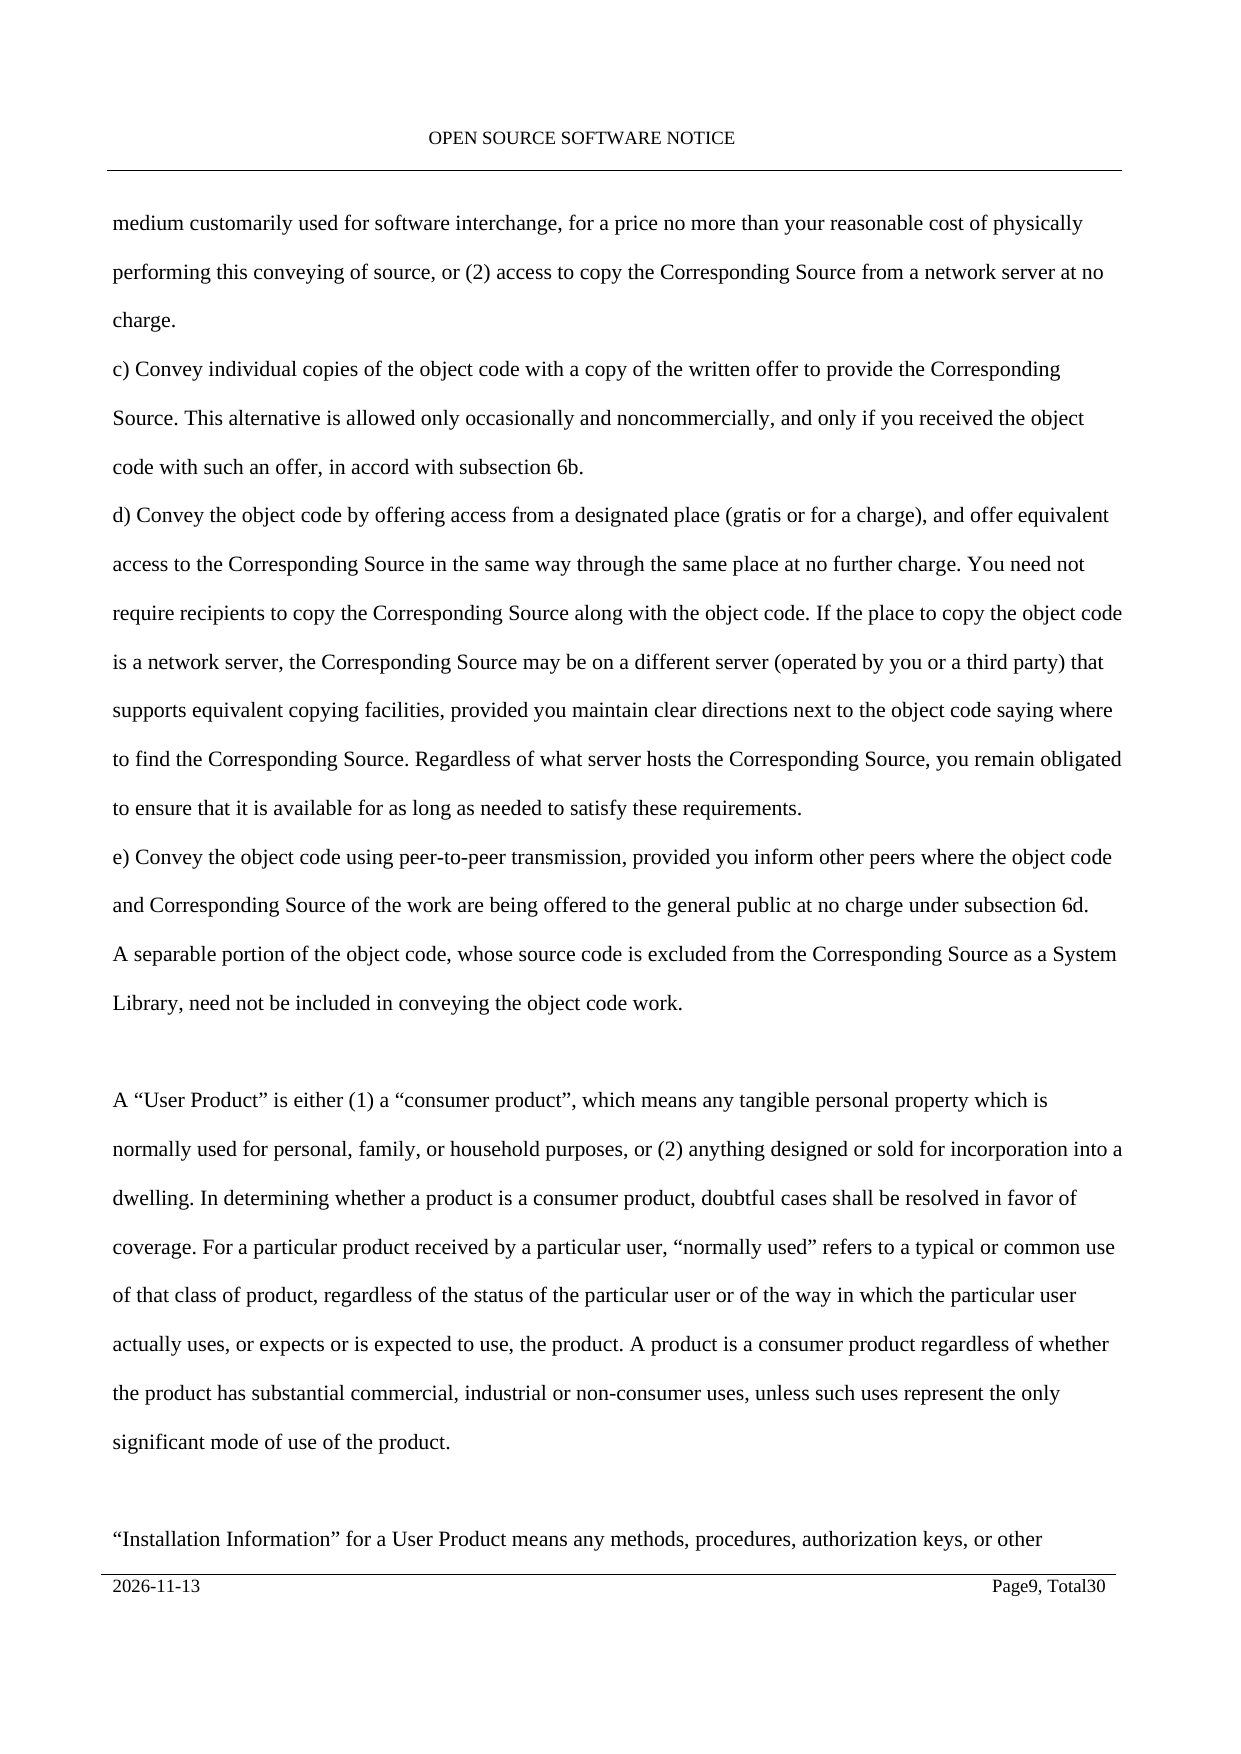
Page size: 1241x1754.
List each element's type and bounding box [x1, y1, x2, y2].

text [112, 206, 1128, 1555]
